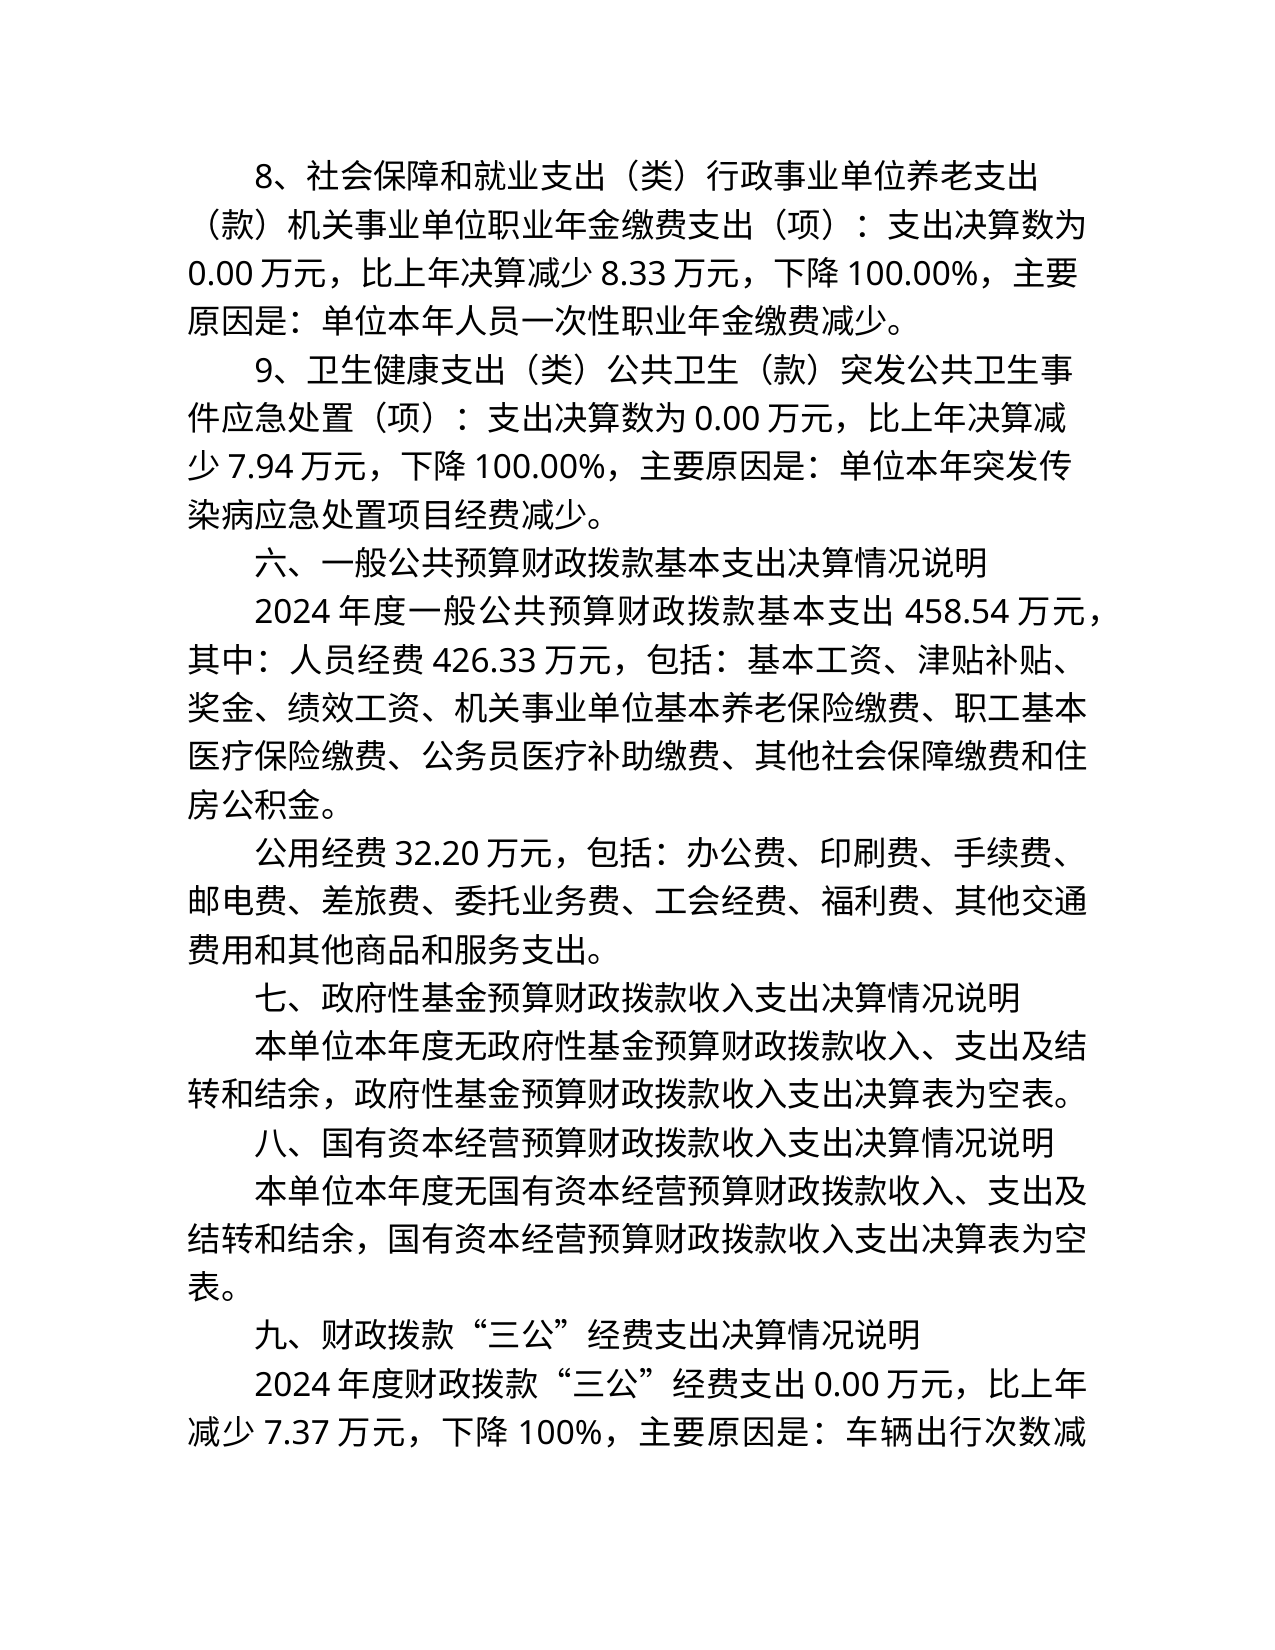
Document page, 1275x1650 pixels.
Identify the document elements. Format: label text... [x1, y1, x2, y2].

text 本单位本年度无政府性基金预算财政拨款收入、支出及结转和结余，政府性基金预算财政拨款收入支出决算表为空表。 [187, 1020, 1087, 1116]
text 六、一般公共预算财政拨款基本支出决算情况说明 [187, 537, 1087, 585]
text 8、社会保障和就业支出（类）行政事业单位养老支出（款）机关事业单位职业年金缴费支出（项）：支出决算数为0.00万元，比上年决算减少8.33万元，下降100.00%，主要原因是：单位本年人员一次性职业年金缴费减少。 [187, 150, 1087, 343]
text 九、财政拨款“三公”经费支出决算情况说明 [187, 1309, 1087, 1357]
text 9、卫生健康支出（类）公共卫生（款）突发公共卫生事件应急处置（项）：支出决算数为0.00万元，比上年决算减少7.94万元，下降100.00%，主要原因是：单位本年突发传染病应急处置项目经费减少。 [187, 343, 1087, 537]
text 八、国有资本经营预算财政拨款收入支出决算情况说明 [187, 1116, 1087, 1164]
text 公用经费32.20万元，包括：办公费、印刷费、手续费、邮电费、差旅费、委托业务费、工会经费、福利费、其他交通费用和其他商品和服务支出。 [187, 827, 1087, 972]
text 七、政府性基金预算财政拨款收入支出决算情况说明 [187, 972, 1087, 1020]
text 2024年度一般公共预算财政拨款基本支出458.54万元，其中：人员经费426.33万元，包括：基本工资、津贴补贴、奖金、绩效工资、机关事业单位基本养老保险缴费、职工基本医疗保险缴费、公务员医疗补助缴费、其他社会保障缴费和住房公积金。 [187, 585, 1087, 827]
text 本单位本年度无国有资本经营预算财政拨款收入、支出及结转和结余，国有资本经营预算财政拨款收入支出决算表为空表。 [187, 1164, 1087, 1309]
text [187, 1357, 1087, 1454]
